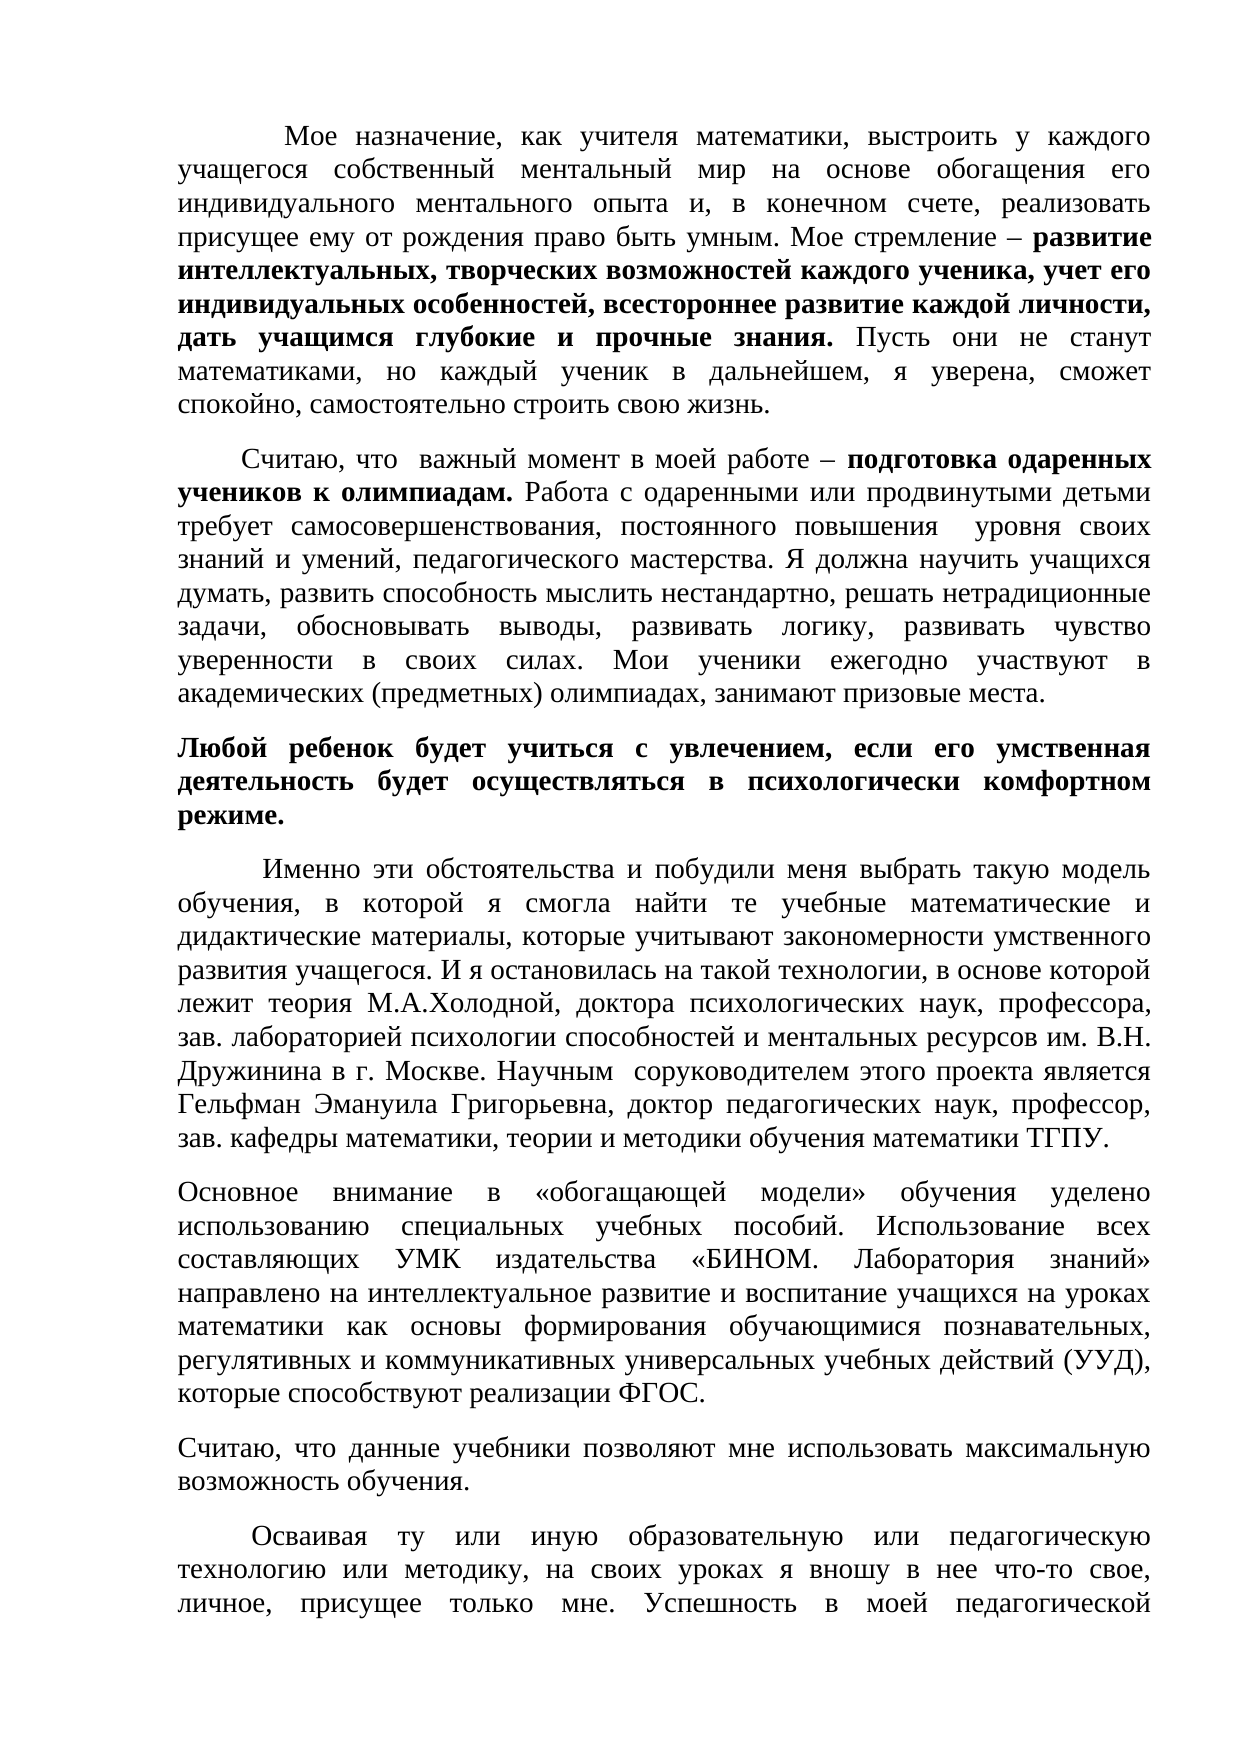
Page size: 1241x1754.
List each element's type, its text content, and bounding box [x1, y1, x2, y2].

text Любой ребенок будет учиться с увлечением, если его умственная деятельность будет осуществляться в психологически комфортном режиме. [177, 730, 1152, 831]
text Основное внимание в «обогащающей модели» обучения уделено использованию специальных учебных пособий. Использование всех составляющих УМК издательства «БИНОМ. Лаборатория знаний» направлено на интеллектуальное развитие и воспитание учащихся на уроках математики как основы формирования обучающимися познавательных, регулятивных и коммуникативных универсальных учебных действий (УУД), которые способствуют реализации ФГОС. [177, 1174, 1152, 1409]
text Считаю, что важный момент в моей работе – подготовка одаренных учеников к олимпиадам. Работа с одаренными или продвинутыми детьми требует самосовершенствования, постоянного повышения уровня своих знаний и умений, педагогического мастерства. Я должна научить учащихся думать, развить способность мыслить нестандартно, решать нетрадиционные задачи, обосновывать выводы, развивать логику, развивать чувство уверенности в своих силах. Мои ученики ежегодно участвуют в академических (предметных) олимпиадах, занимают призовые места. [177, 441, 1152, 709]
text Именно эти обстоятельства и побудили меня выбрать такую модель обучения, в которой я смогла найти те учебные математические и дидактические материалы, которые учитывают закономерности умственного развития учащегося. И я остановилась на такой технологии, в основе которой лежит теория М.А.Холодной, доктора психологических наук, профессора, зав. лабораторией психологии способностей и ментальных ресурсов им. В.Н. Дружинина в г. Москве. Научным соруководителем этого проекта является Гельфман Эмануила Григорьевна, доктор педагогических наук, профессор, зав. кафедры математики, теории и методики обучения математики ТГПУ. [177, 851, 1152, 1153]
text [177, 1518, 1152, 1618]
text Считаю, что данные учебники позволяют мне использовать максимальную возможность обучения. [177, 1430, 1152, 1497]
text Мое назначение, как учителя математики, выстроить у каждого учащегося собственный ментальный мир на основе обогащения его индивидуального ментального опыта и, в конечном счете, реализовать присущее ему от рождения право быть умным. Мое стремление – развитие интеллектуальных, творческих возможностей каждого ученика, учет его индивидуальных особенностей, всестороннее развитие каждой личности, дать учащимся глубокие и прочные знания. Пусть они не станут математиками, но каждый ученик в дальнейшем, я уверена, сможет спокойно, самостоятельно строить свою жизнь. [177, 118, 1152, 420]
